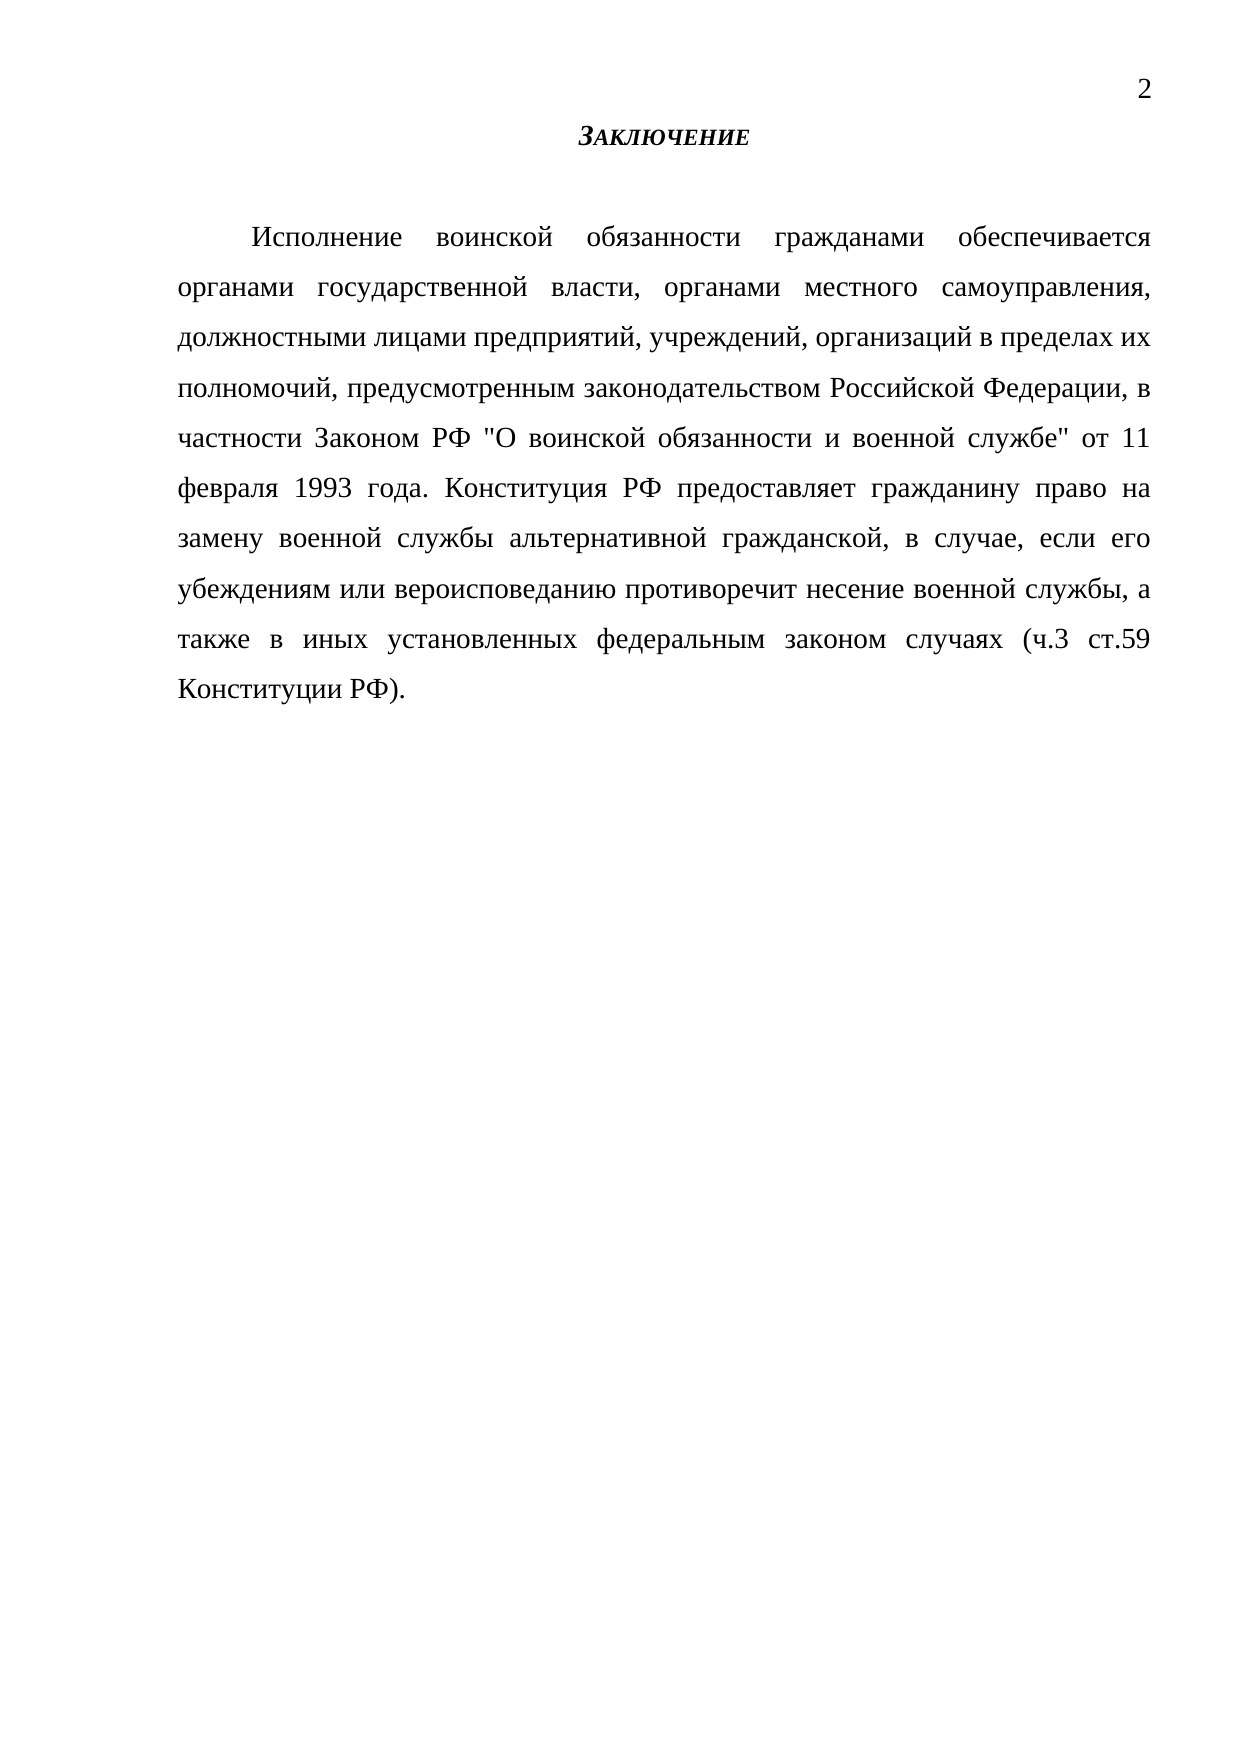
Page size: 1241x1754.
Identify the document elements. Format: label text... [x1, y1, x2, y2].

subtitle Заключение [177, 118, 1152, 152]
text Исполнение воинской обязанности гражданами обеспечивается органами государственной власти, органами местного самоуправления, должностными лицами предприятий, учреждений, организаций в пределах их полномочий, предусмотренным законодательством Российской Федерации, в частности Законом РФ "О воинской обязанности и военной службе" от 11 февраля 1993 года. Конституция РФ предоставляет гражданину право на замену военной службы альтернативной гражданской, в случае, если его убеждениям или вероисповеданию противоречит несение военной службы, а также в иных установленных федеральным законом случаях (ч.3 ст.59 Конституции РФ). [177, 219, 1152, 705]
